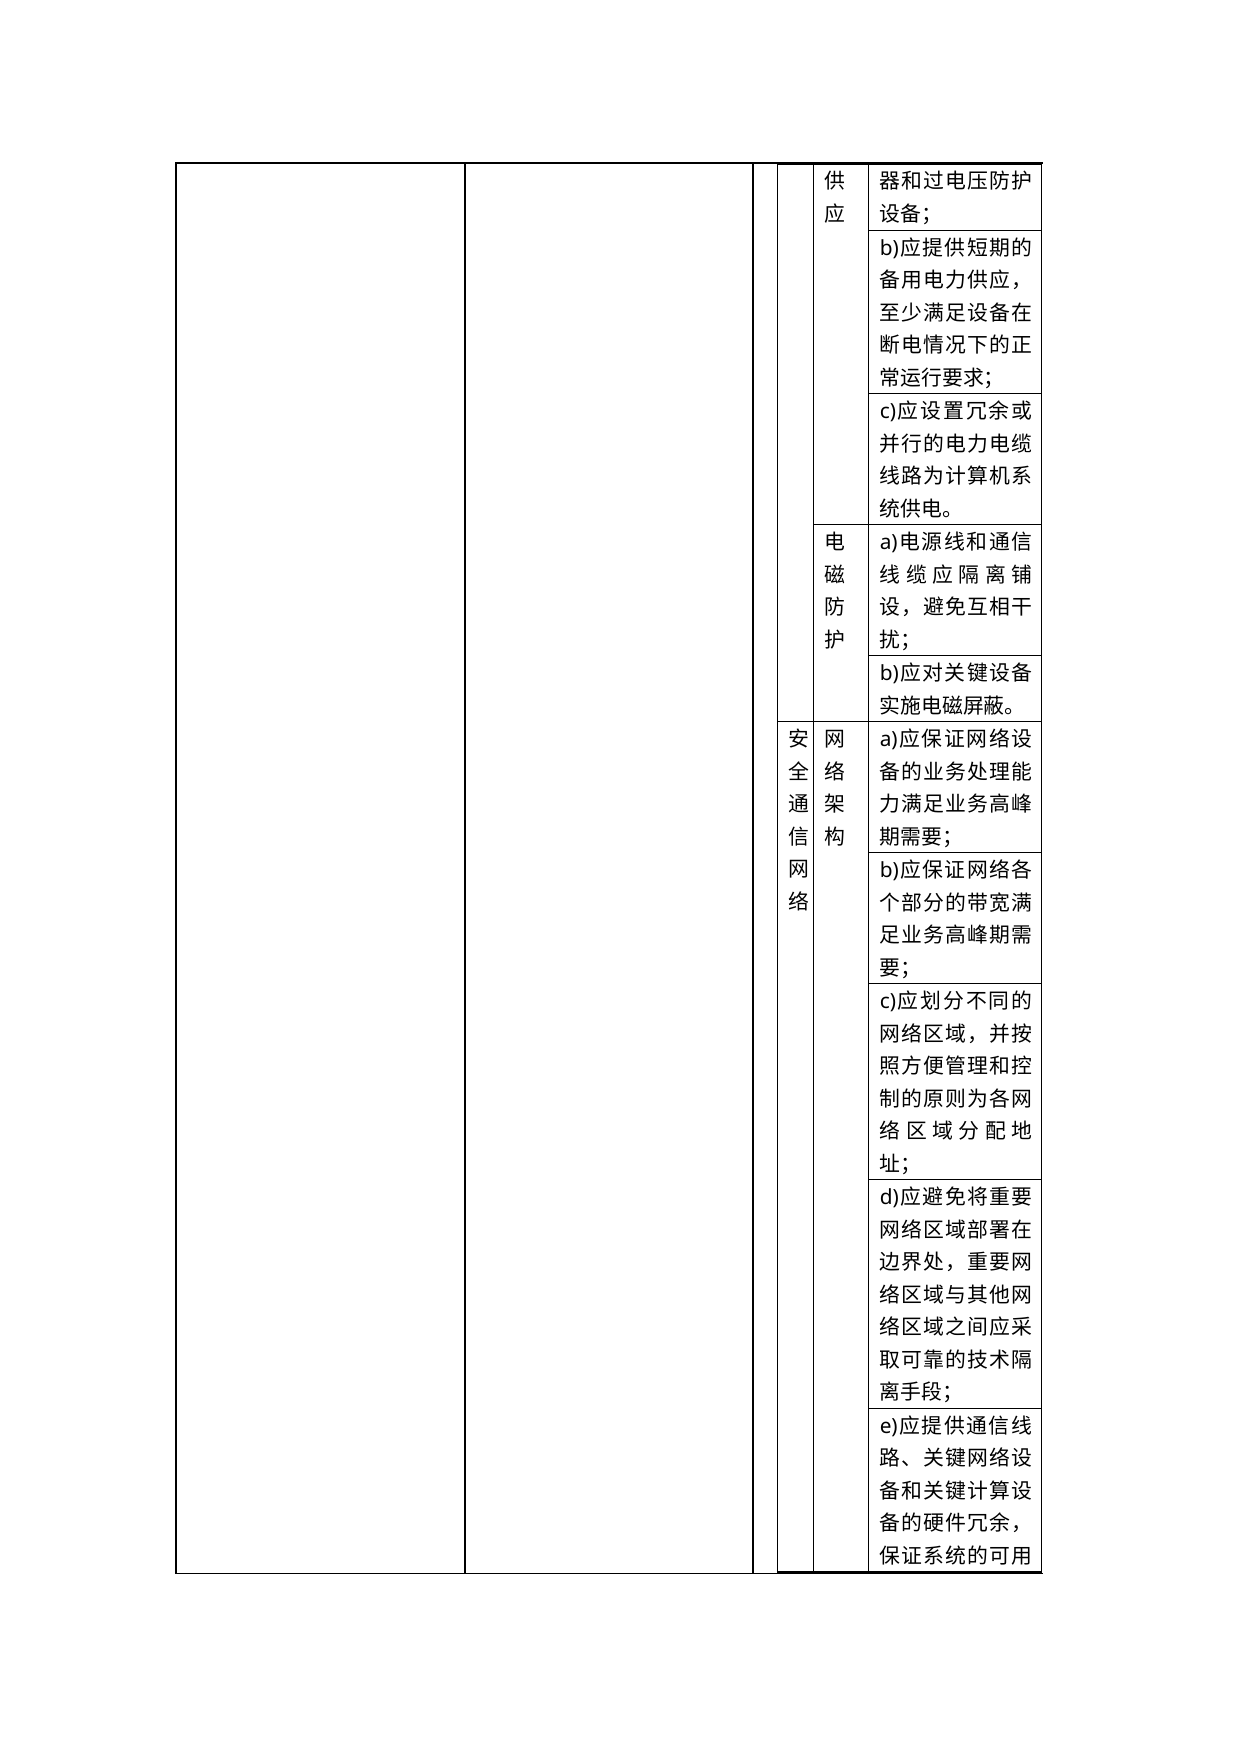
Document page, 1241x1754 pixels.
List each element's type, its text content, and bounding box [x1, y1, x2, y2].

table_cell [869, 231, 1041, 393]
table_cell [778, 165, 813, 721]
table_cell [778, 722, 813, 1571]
table_cell [466, 164, 752, 1572]
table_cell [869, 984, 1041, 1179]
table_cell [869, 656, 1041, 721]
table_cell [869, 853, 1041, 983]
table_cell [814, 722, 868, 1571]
table_cell 1 [177, 164, 464, 1572]
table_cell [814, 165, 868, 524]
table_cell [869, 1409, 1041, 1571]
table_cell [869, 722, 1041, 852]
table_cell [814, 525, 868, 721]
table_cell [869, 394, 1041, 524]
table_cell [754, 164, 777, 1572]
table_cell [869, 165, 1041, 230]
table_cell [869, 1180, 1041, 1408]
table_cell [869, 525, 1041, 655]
